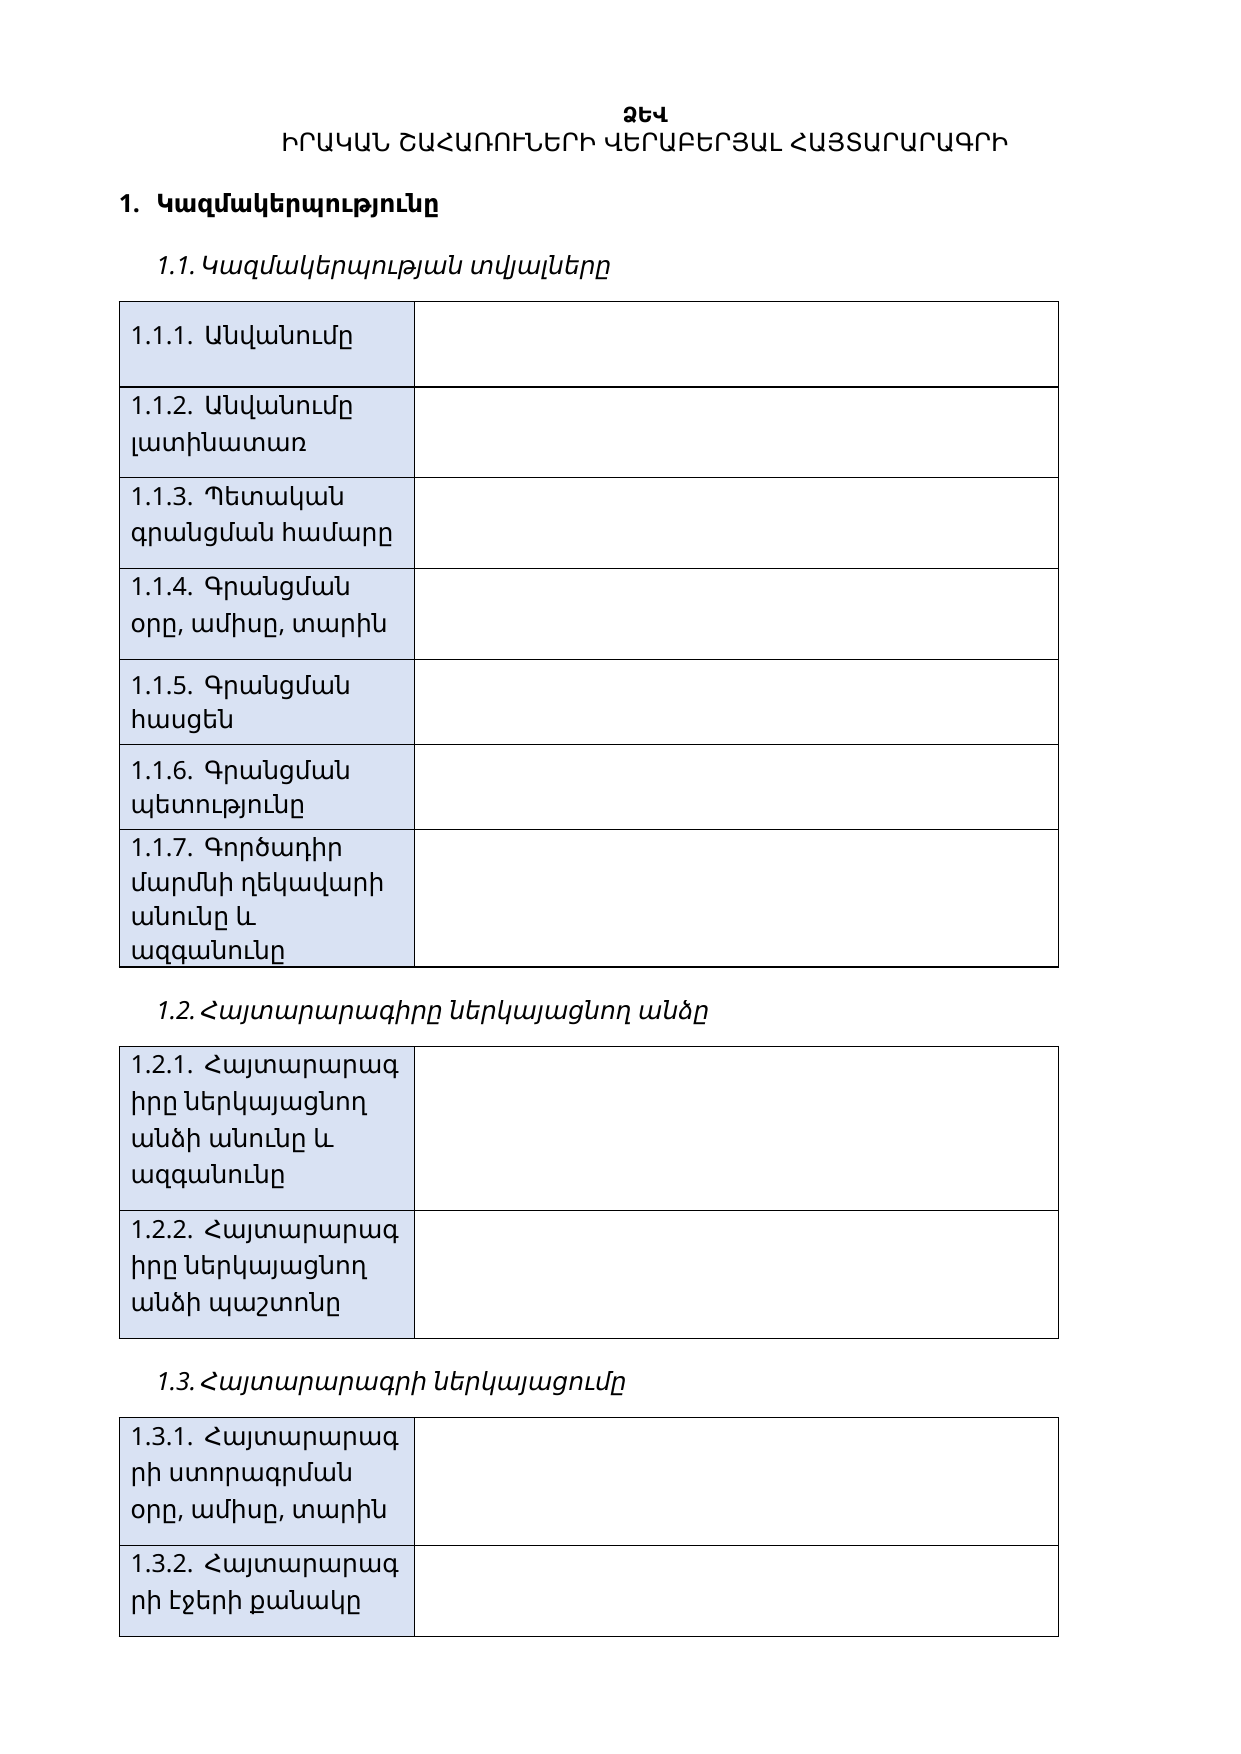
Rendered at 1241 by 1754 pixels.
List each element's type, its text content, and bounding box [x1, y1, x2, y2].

table_header [415, 1047, 1058, 1210]
table_cell [415, 1546, 1058, 1636]
table_cell Գործադիր մարմնի ղեկավարի անունը և ազգանունը [120, 830, 414, 966]
table_cell Գրանցման օրը, ամիսը, տարին [120, 569, 414, 659]
table_cell Անվանումը լատինատառ [120, 388, 414, 477]
table_header Հայտարարագիրը ներկայացնող անձի անունը և ազգանունը [120, 1047, 414, 1210]
table_cell [415, 1211, 1058, 1338]
list Կազմակերպությունը [118, 186, 1171, 220]
table_cell [415, 660, 1058, 744]
table_cell [415, 478, 1058, 568]
table_cell Հայտարարագրի էջերի քանակը [120, 1546, 414, 1636]
list Կազմակերպության տվյալները [156, 248, 1171, 282]
table_header Հայտարարագրի ստորագրման օրը, ամիսը, տարին [120, 1418, 414, 1545]
table_cell Գրանցման հասցեն [120, 660, 414, 744]
table_cell [415, 745, 1058, 829]
text ՁԵՎ [118, 103, 1171, 128]
text ԻՐԱԿԱՆ ՇԱՀԱՌՈՒՆԵՐԻ ՎԵՐԱԲԵՐՅԱԼ ՀԱՅՏԱՐԱՐԱԳՐԻ [118, 128, 1171, 157]
table_header [415, 302, 1058, 386]
list Հայտարարագիրը ներկայացնող անձը [156, 992, 1171, 1026]
table_header Անվանումը [120, 302, 414, 386]
table_header [415, 1418, 1058, 1545]
table_cell [415, 388, 1058, 477]
list Հայտարարագրի ներկայացումը [156, 1364, 1171, 1398]
table_cell [415, 569, 1058, 659]
table_cell Հայտարարագիրը ներկայացնող անձի պաշտոնը [120, 1211, 414, 1338]
table_cell Գրանցման պետությունը [120, 745, 414, 829]
table_cell Պետական գրանցման համարը [120, 478, 414, 568]
table_cell [415, 830, 1058, 966]
